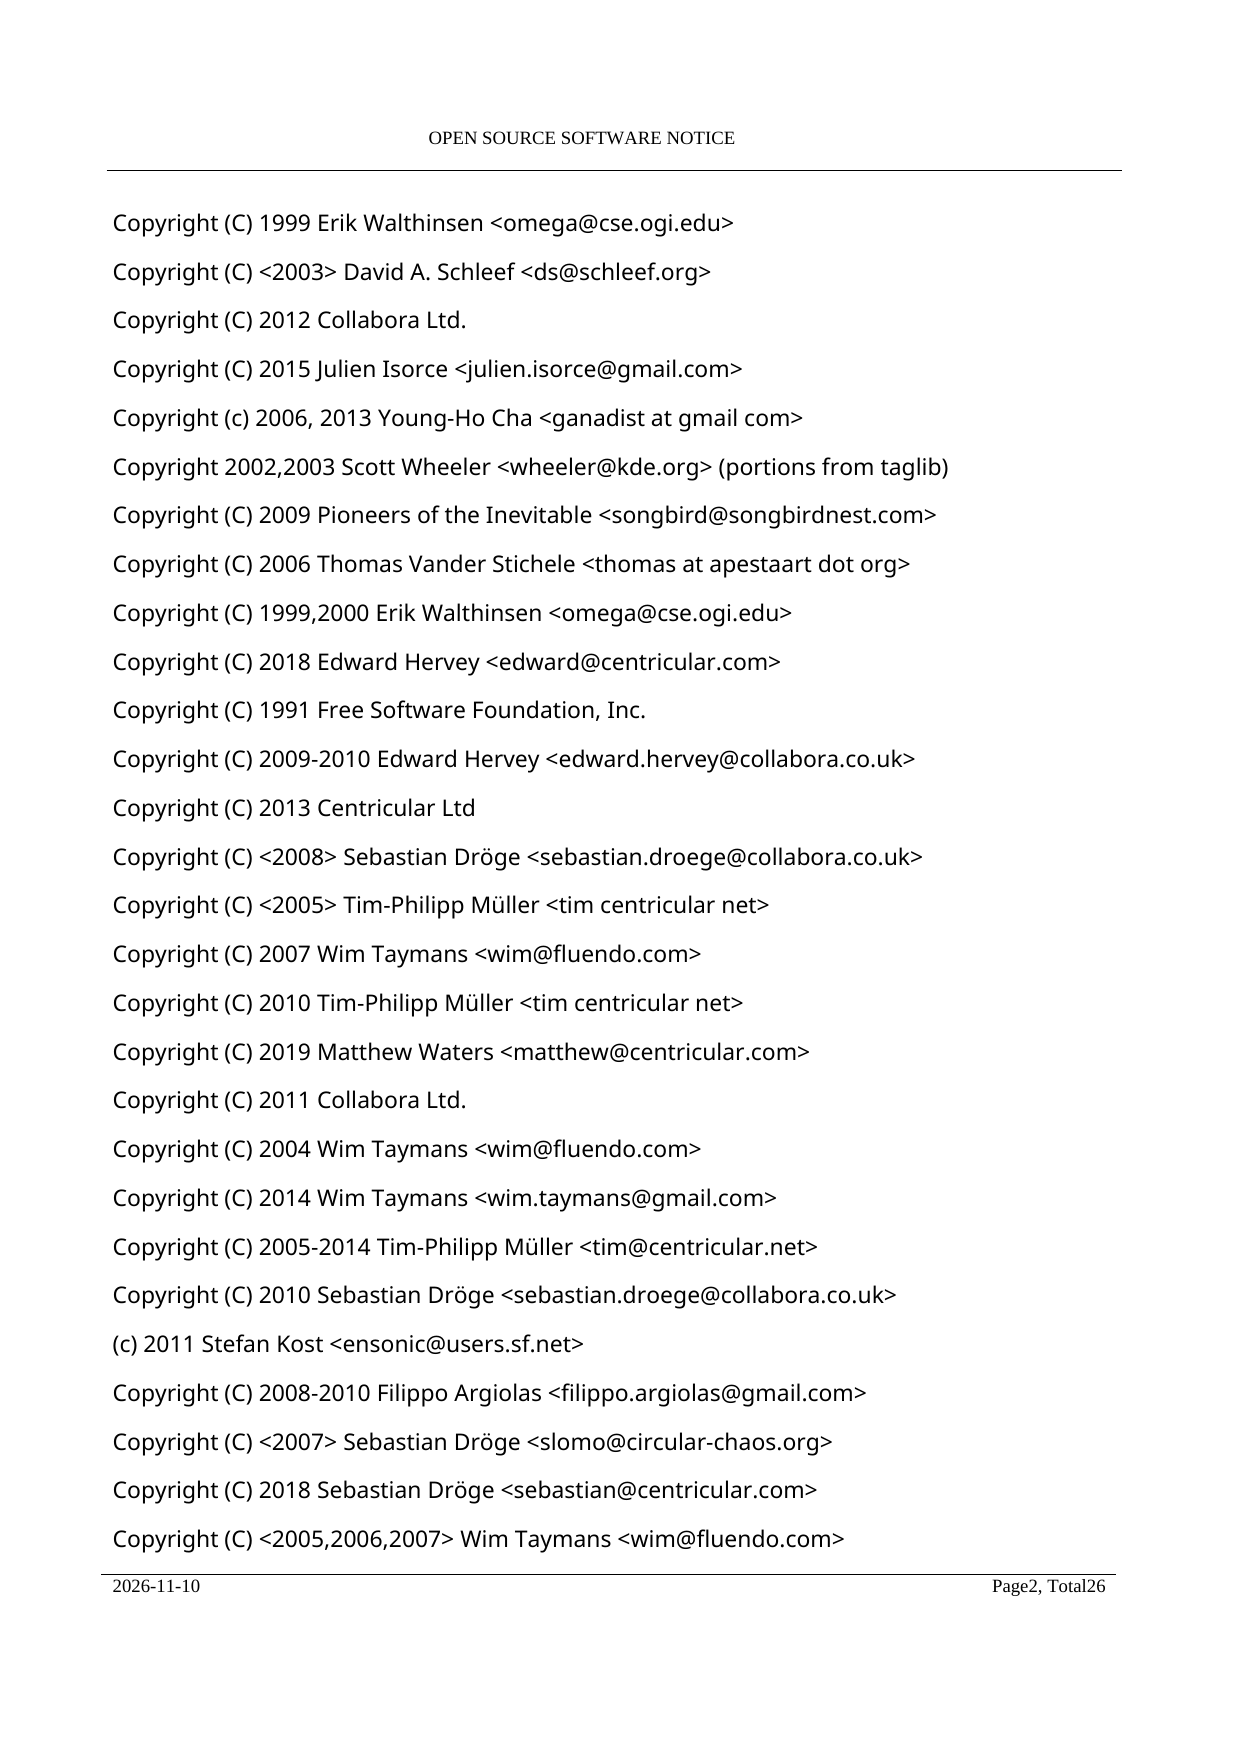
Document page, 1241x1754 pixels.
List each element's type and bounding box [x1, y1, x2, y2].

text [112, 206, 1128, 1555]
